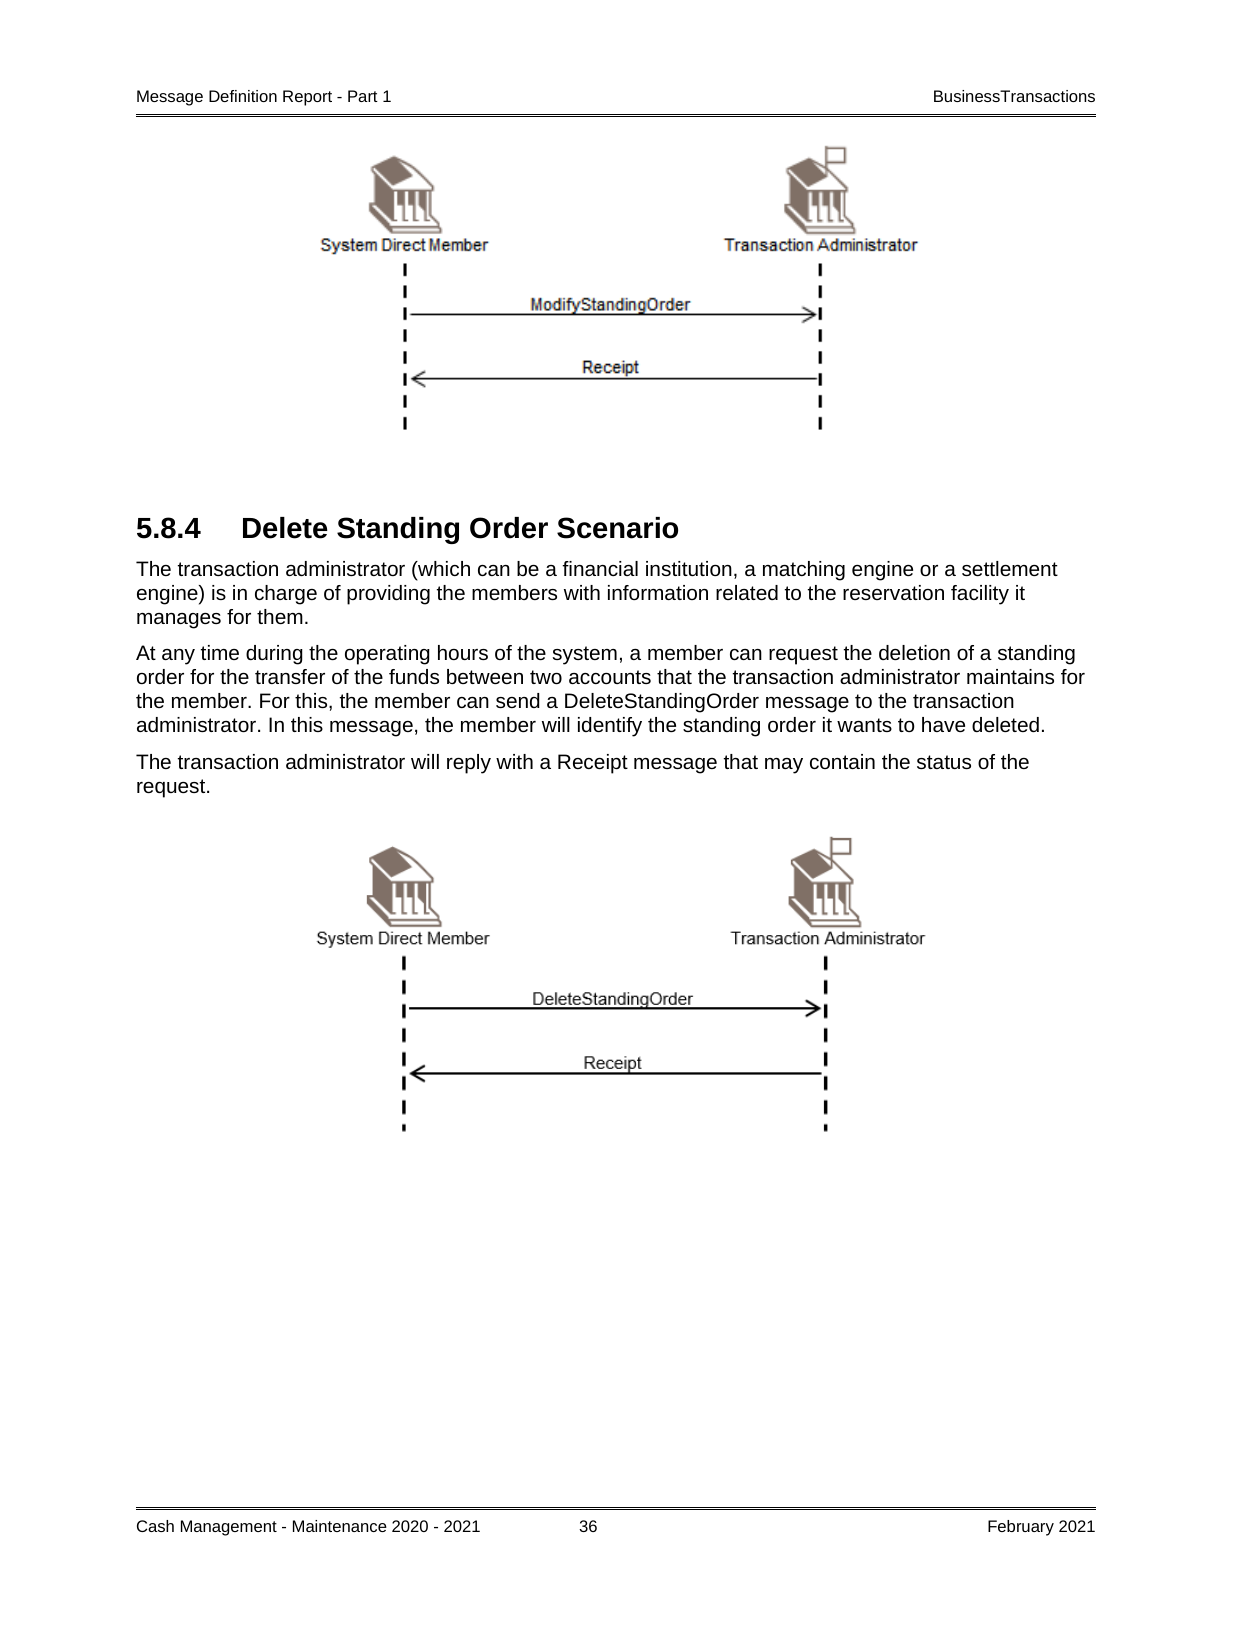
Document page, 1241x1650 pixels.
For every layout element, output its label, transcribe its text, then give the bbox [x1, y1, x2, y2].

subtitle Delete Standing Order Scenario [136, 511, 1104, 544]
picture [317, 140, 924, 433]
text At any time during the operating hours of the system, a member can request the deletion of a standing order for the transfer of the funds between two accounts that the transaction administrator maintains for the member. For this, the member can send a DeleteStandingOrder message to the transaction administrator. In this message, the member will identify the standing order it wants to have deleted. [136, 641, 1104, 737]
picture [294, 822, 946, 1165]
text The transaction administrator will reply with a Receipt message that may contain the status of the request. [136, 749, 1104, 797]
text The transaction administrator (which can be a financial institution, a matching engine or a settlement engine) is in charge of providing the members with information related to the reservation facility it manages for them. [136, 557, 1104, 629]
